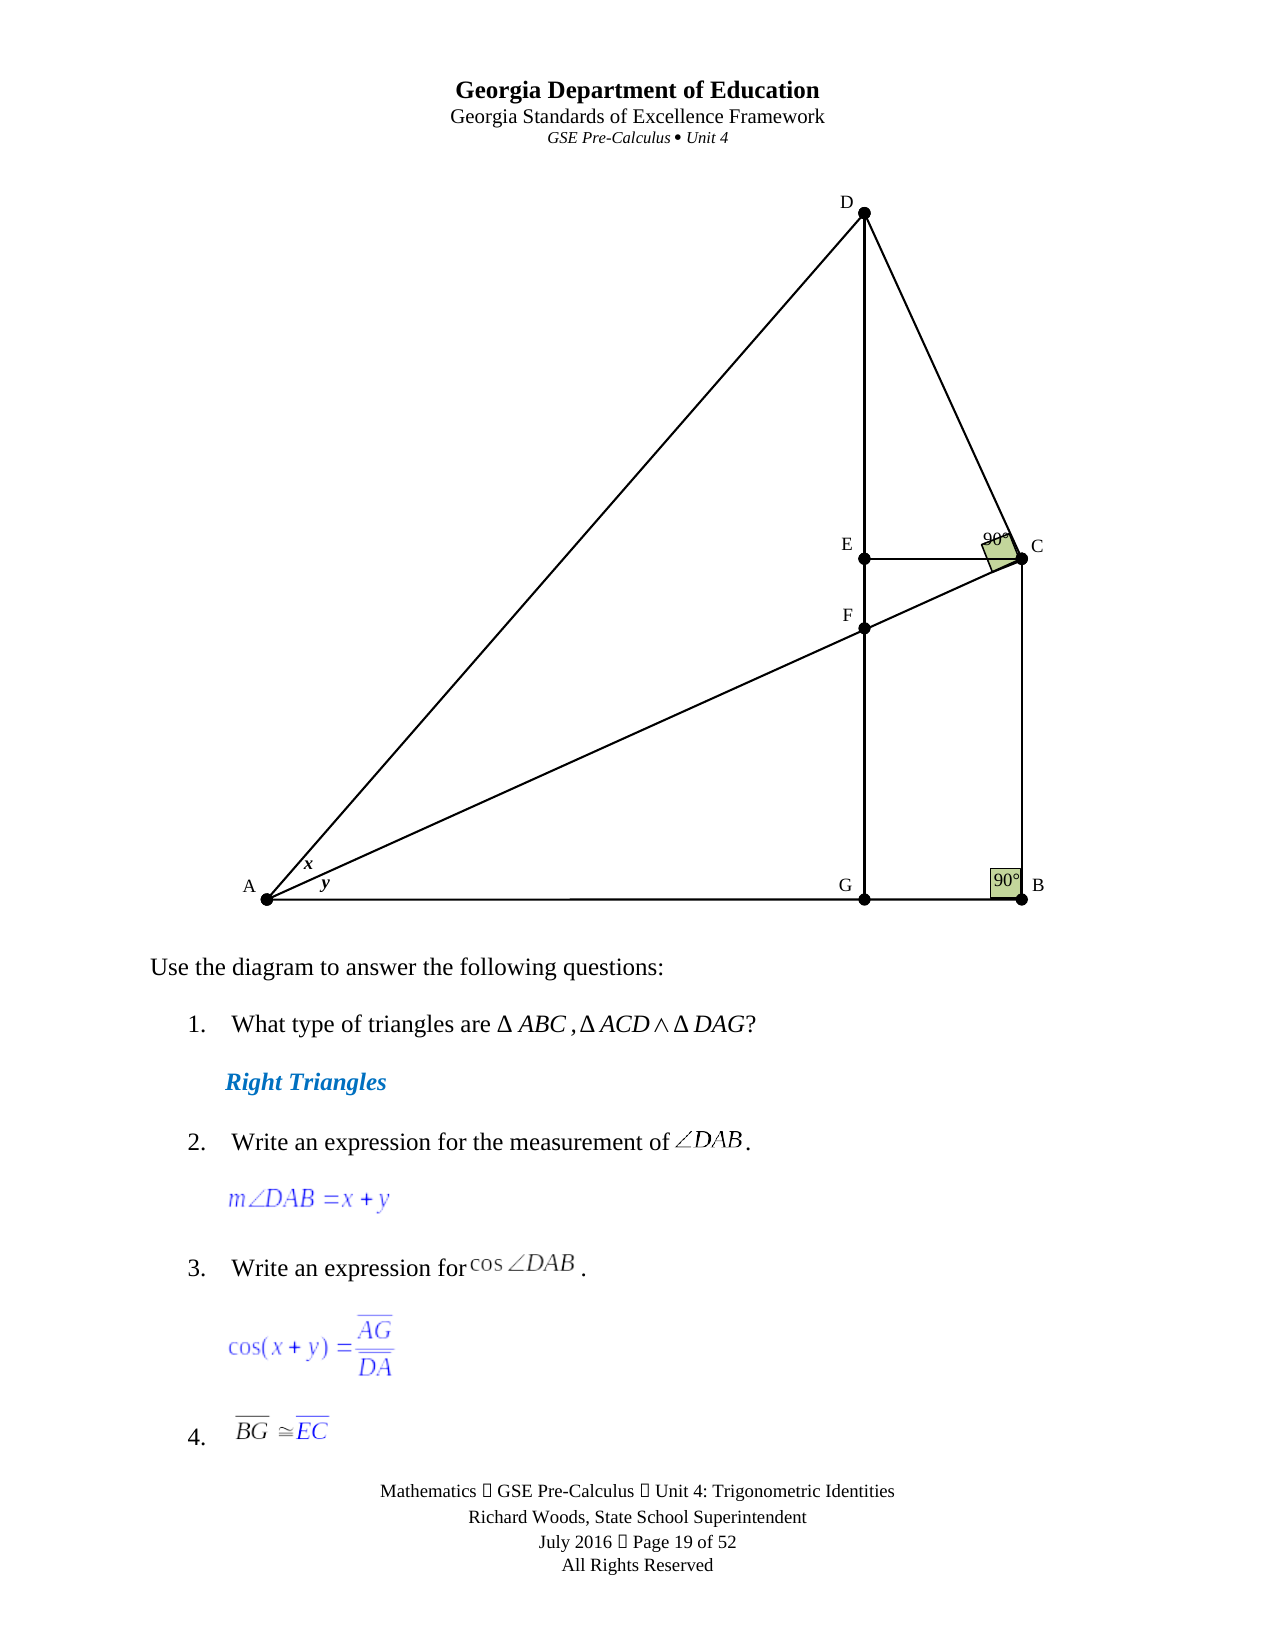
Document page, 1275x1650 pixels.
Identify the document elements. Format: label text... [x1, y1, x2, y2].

text Right Triangles [225, 1067, 1125, 1096]
list Write an expression for. [187, 1247, 1125, 1282]
list Write an expression for the measurement of. [187, 1124, 1125, 1156]
list What type of triangles are ? [187, 1009, 1125, 1038]
text Use the diagram to answer the following questions: [150, 952, 1125, 981]
